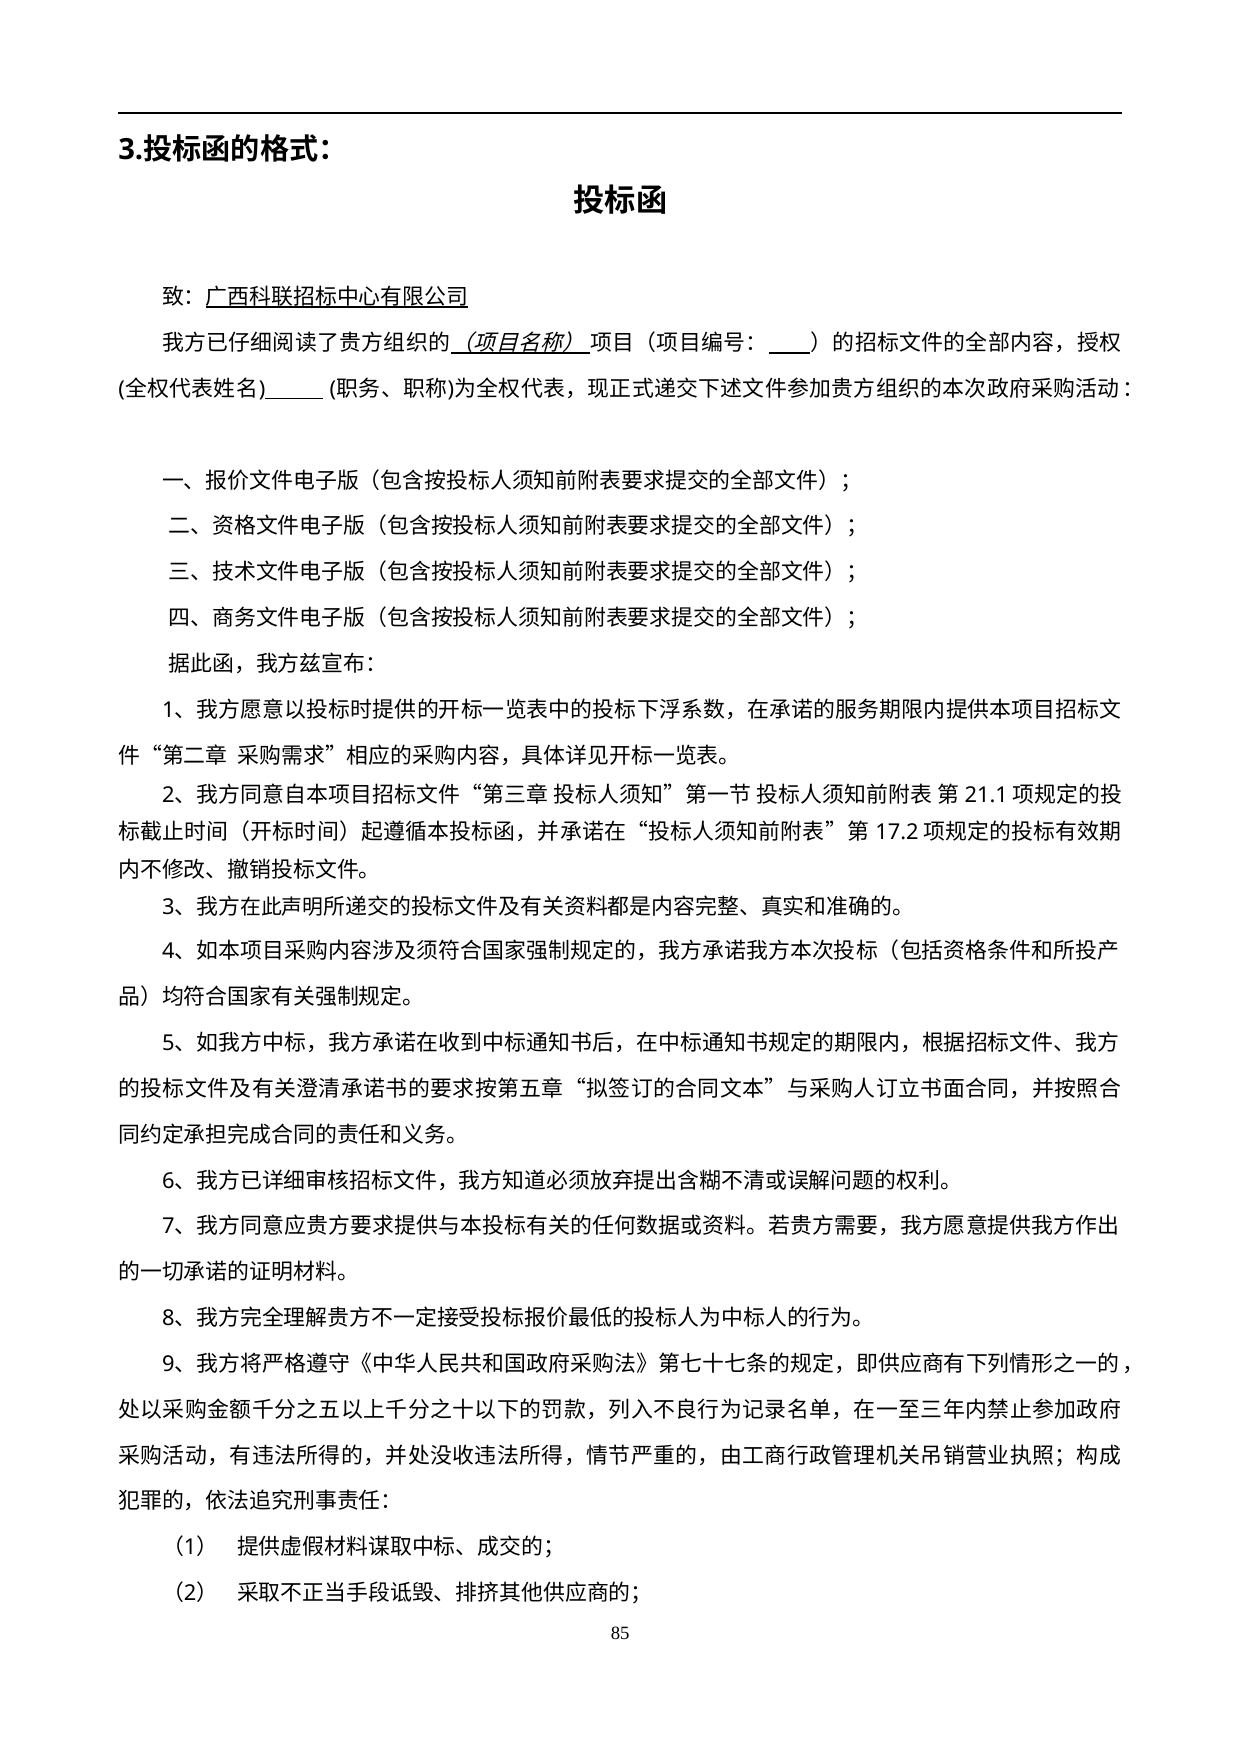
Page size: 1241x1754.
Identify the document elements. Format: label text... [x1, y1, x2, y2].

text 8、我方完全理解贵方不一定接受投标报价最低的投标人为中标人的行为。 [118, 1289, 1122, 1335]
text 2、我方同意自本项目招标文件“第三章 投标人须知”第一节 投标人须知前附表 第21.1项规定的投标截止时间（开标时间）起遵循本投标函，并承诺在“投标人须知前附表”第17.2项规定的投标有效期内不修改、撤销投标文件。 [118, 772, 1122, 885]
text 1、我方愿意以投标时提供的开标一览表中的投标下浮系数，在承诺的服务期限内提供本项目招标文件“第二章 采购需求”相应的采购内容，具体详见开标一览表。 [118, 681, 1122, 772]
text 9、我方将严格遵守《中华人民共和国政府采购法》第七十七条的规定，即供应商有下列情形之一的，处以采购金额千分之五以上千分之十以下的罚款，列入不良行为记录名单，在一至三年内禁止参加政府采购活动，有违法所得的，并处没收违法所得，情节严重的，由工商行政管理机关吊销营业执照；构成犯罪的，依法追究刑事责任： [118, 1335, 1122, 1518]
text 致：广西科联招标中心有限公司 [118, 268, 1122, 314]
text 3、我方在此声明所递交的投标文件及有关资料都是内容完整、真实和准确的。 [118, 885, 1122, 922]
text 我方已仔细阅读了贵方组织的（项目名称） 项目（项目编号： ）的招标文件的全部内容，授权 (全权代表姓名) (职务、职称)为全权代表，现正式递交下述文件参加贵方组织的本次政府采购活动： [118, 314, 1122, 451]
text 3.投标函的格式： [118, 118, 1122, 170]
list 提供虚假材料谋取中标、成交的； [162, 1518, 1122, 1564]
text 据此函，我方兹宣布： [118, 635, 1122, 681]
text 四、商务文件电子版（包含按投标人须知前附表要求提交的全部文件）； [118, 589, 1122, 635]
text 一、报价文件电子版（包含按投标人须知前附表要求提交的全部文件）； [118, 451, 1122, 497]
text 4、如本项目采购内容涉及须符合国家强制规定的，我方承诺我方本次投标（包括资格条件和所投产品）均符合国家有关强制规定。 [118, 922, 1122, 1014]
text 6、我方已详细审核招标文件，我方知道必须放弃提出含糊不清或误解问题的权利。 [118, 1151, 1122, 1197]
text 投标函 [118, 170, 1122, 222]
text 5、如我方中标，我方承诺在收到中标通知书后，在中标通知书规定的期限内，根据招标文件、我方的投标文件及有关澄清承诺书的要求按第五章“拟签订的合同文本”与采购人订立书面合同，并按照合同约定承担完成合同的责任和义务。 [118, 1014, 1122, 1151]
text 7、我方同意应贵方要求提供与本投标有关的任何数据或资料。若贵方需要，我方愿意提供我方作出的一切承诺的证明材料。 [118, 1197, 1122, 1289]
text 二、资格文件电子版（包含按投标人须知前附表要求提交的全部文件）； [118, 497, 1122, 543]
text 三、技术文件电子版（包含按投标人须知前附表要求提交的全部文件）； [118, 543, 1122, 589]
list 采取不正当手段诋毁、排挤其他供应商的； [162, 1564, 1122, 1610]
